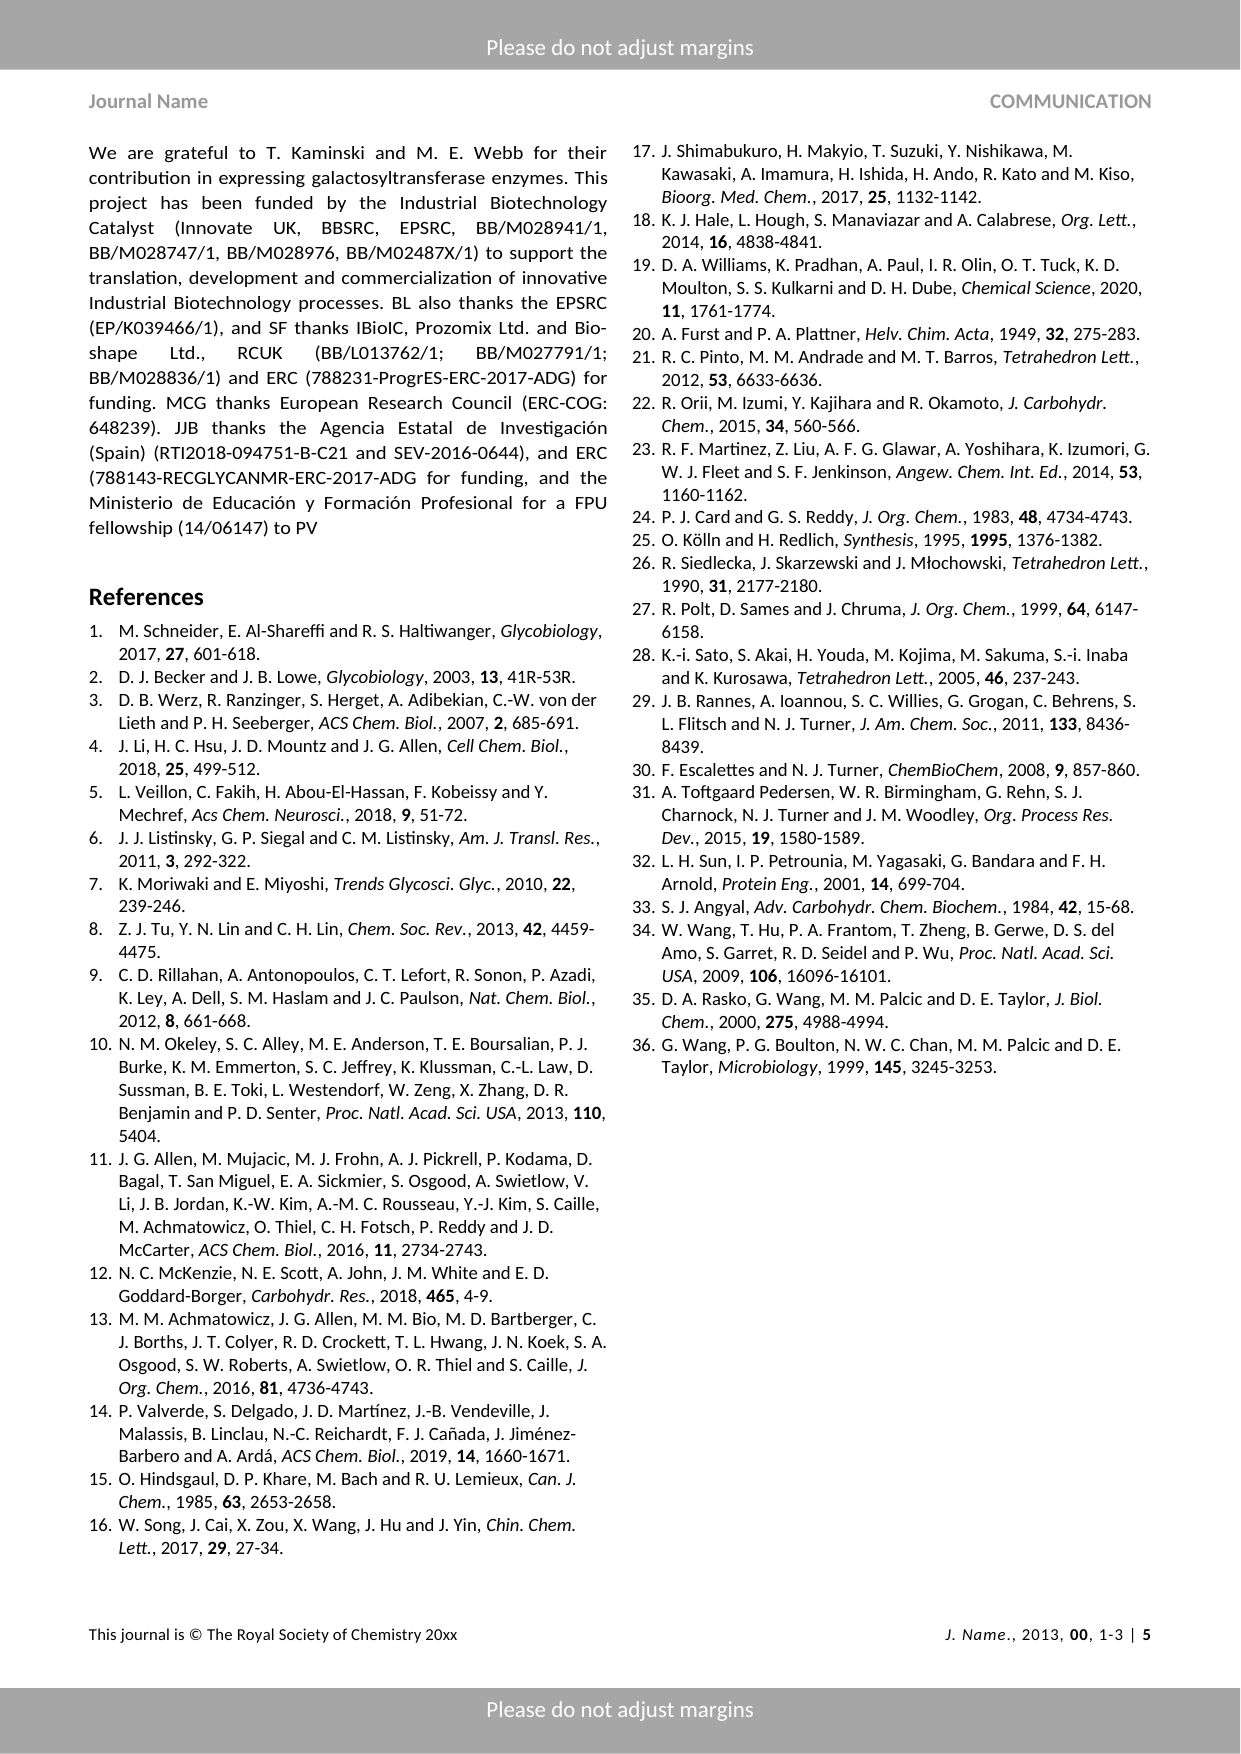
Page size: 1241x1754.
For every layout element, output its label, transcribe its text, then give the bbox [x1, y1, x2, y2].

text 23. R. F. Martinez, Z. Liu, A. F. G. Glawar, A. Yoshihara, K. Izumori, G. W. J. Fleet and S. F. Jenkinson, Angew. Chem. Int. Ed., 2014, 53, 1160-1162. [632, 437, 1152, 506]
text 1. M. Schneider, E. Al-Shareffi and R. S. Haltiwanger, Glycobiology, 2017, 27, 601-618. [89, 619, 608, 665]
text 24. P. J. Card and G. S. Reddy, J. Org. Chem., 1983, 48, 4734-4743. [632, 506, 1152, 529]
text 35. D. A. Rasko, G. Wang, M. M. Palcic and D. E. Taylor, J. Biol. Chem., 2000, 275, 4988-4994. [632, 987, 1152, 1033]
text 25. O. Kölln and H. Redlich, Synthesis, 1995, 1995, 1376-1382. [632, 529, 1152, 552]
text 2. D. J. Becker and J. B. Lowe, Glycobiology, 2003, 13, 41R-53R. [89, 665, 608, 688]
text 26. R. Siedlecka, J. Skarzewski and J. Młochowski, Tetrahedron Lett., 1990, 31, 2177-2180. [632, 552, 1152, 597]
text 36. G. Wang, P. G. Boulton, N. W. C. Chan, M. M. Palcic and D. E. Taylor, Microbiology, 1999, 145, 3245-3253. [632, 1033, 1152, 1079]
text 19. D. A. Williams, K. Pradhan, A. Paul, I. R. Olin, O. T. Tuck, K. D. Moulton, S. S. Kulkarni and D. H. Dube, Chemical Science, 2020, 11, 1761-1774. [632, 254, 1152, 322]
text 10. N. M. Okeley, S. C. Alley, M. E. Anderson, T. E. Boursalian, P. J. Burke, K. M. Emmerton, S. C. Jeffrey, K. Klussman, C.-L. Law, D. Sussman, B. E. Toki, L. Westendorf, W. Zeng, X. Zhang, D. R. Benjamin and P. D. Senter, Proc. Natl. Acad. Sci. USA, 2013, 110, 5404. [89, 1032, 608, 1147]
text 18. K. J. Hale, L. Hough, S. Manaviazar and A. Calabrese, Org. Lett., 2014, 16, 4838-4841. [632, 208, 1152, 254]
text 17. J. Shimabukuro, H. Makyio, T. Suzuki, Y. Nishikawa, M. Kawasaki, A. Imamura, H. Ishida, H. Ando, R. Kato and M. Kiso, Bioorg. Med. Chem., 2017, 25, 1132-1142. [632, 139, 1152, 208]
text 6. J. J. Listinsky, G. P. Siegal and C. M. Listinsky, Am. J. Transl. Res., 2011, 3, 292-322. [89, 826, 608, 872]
text 29. J. B. Rannes, A. Ioannou, S. C. Willies, G. Grogan, C. Behrens, S. L. Flitsch and N. J. Turner, J. Am. Chem. Soc., 2011, 133, 8436-8439. [632, 689, 1152, 758]
text 32. L. H. Sun, I. P. Petrounia, M. Yagasaki, G. Bandara and F. H. Arnold, Protein Eng., 2001, 14, 699-704. [632, 849, 1152, 895]
text 34. W. Wang, T. Hu, P. A. Frantom, T. Zheng, B. Gerwe, D. S. del Amo, S. Garret, R. D. Seidel and P. Wu, Proc. Natl. Acad. Sci. USA, 2009, 106, 16096-16101. [632, 918, 1152, 987]
text 7. K. Moriwaki and E. Miyoshi, Trends Glycosci. Glyc., 2010, 22, 239-246. [89, 872, 608, 917]
text 31. A. Toftgaard Pedersen, W. R. Birmingham, G. Rehn, S. J. Charnock, N. J. Turner and J. M. Woodley, Org. Process Res. Dev., 2015, 19, 1580-1589. [632, 781, 1152, 849]
text 13. M. M. Achmatowicz, J. G. Allen, M. M. Bio, M. D. Bartberger, C. J. Borths, J. T. Colyer, R. D. Crockett, T. L. Hwang, J. N. Koek, S. A. Osgood, S. W. Roberts, A. Swietlow, O. R. Thiel and S. Caille, J. Org. Chem., 2016, 81, 4736-4743. [89, 1307, 608, 1399]
text 20. A. Furst and P. A. Plattner, Helv. Chim. Acta, 1949, 32, 275-283. [632, 322, 1152, 345]
text 3. D. B. Werz, R. Ranzinger, S. Herget, A. Adibekian, C.-W. von der Lieth and P. H. Seeberger, ACS Chem. Biol., 2007, 2, 685-691. [89, 688, 608, 734]
text 30. F. Escalettes and N. J. Turner, ChemBioChem, 2008, 9, 857-860. [632, 758, 1152, 781]
text 21. R. C. Pinto, M. M. Andrade and M. T. Barros, Tetrahedron Lett., 2012, 53, 6633-6636. [632, 345, 1152, 391]
text 4. J. Li, H. C. Hsu, J. D. Mountz and J. G. Allen, Cell Chem. Biol., 2018, 25, 499-512. [89, 734, 608, 780]
text 11. J. G. Allen, M. Mujacic, M. J. Frohn, A. J. Pickrell, P. Kodama, D. Bagal, T. San Miguel, E. A. Sickmier, S. Osgood, A. Swietlow, V. Li, J. B. Jordan, K.-W. Kim, A.-M. C. Rousseau, Y.-J. Kim, S. Caille, M. Achmatowicz, O. Thiel, C. H. Fotsch, P. Reddy and J. D. McCarter, ACS Chem. Biol., 2016, 11, 2734-2743. [89, 1147, 608, 1261]
text 27. R. Polt, D. Sames and J. Chruma, J. Org. Chem., 1999, 64, 6147-6158. [632, 597, 1152, 643]
text 5. L. Veillon, C. Fakih, H. Abou-El-Hassan, F. Kobeissy and Y. Mechref, Acs Chem. Neurosci., 2018, 9, 51-72. [89, 780, 608, 826]
text 15. O. Hindsgaul, D. P. Khare, M. Bach and R. U. Lemieux, Can. J. Chem., 1985, 63, 2653-2658. [89, 1467, 608, 1513]
text We are grateful to T. Kaminski and M. E. Webb for their contribution in expressing galactosyltransferase enzymes. This project has been funded by the Industrial Biotechnology Catalyst (Innovate UK, BBSRC, EPSRC, BB/M028941/1, BB/M028747/1, BB/M028976, BB/M02487X/1) to support the translation, development and commercialization of innovative Industrial Biotechnology processes. BL also thanks the EPSRC (EP/K039466/1), and SF thanks IBioIC, Prozomix Ltd. and Bio-shape Ltd., RCUK (BB/L013762/1; BB/M027791/1; BB/M028836/1) and ERC (788231-ProgrES-ERC-2017-ADG) for funding. MCG thanks European Research Council (ERC-COG: 648239). JJB thanks the Agencia Estatal de Investigación (Spain) (RTI2018-094751-B-C21 and SEV-2016-0644), and ERC (788143-RECGLYCANMR-ERC-2017-ADG for funding, and the Ministerio de Educación y Formación Profesional for a FPU fellowship (14/06147) to PV [89, 139, 608, 539]
text 16. W. Song, J. Cai, X. Zou, X. Wang, J. Hu and J. Yin, Chin. Chem. Lett., 2017, 29, 27-34. [89, 1513, 608, 1559]
text 9. C. D. Rillahan, A. Antonopoulos, C. T. Lefort, R. Sonon, P. Azadi, K. Ley, A. Dell, S. M. Haslam and J. C. Paulson, Nat. Chem. Biol., 2012, 8, 661-668. [89, 963, 608, 1032]
text 14. P. Valverde, S. Delgado, J. D. Martínez, J.-B. Vendeville, J. Malassis, B. Linclau, N.-C. Reichardt, F. J. Cañada, J. Jiménez-Barbero and A. Ardá, ACS Chem. Biol., 2019, 14, 1660-1671. [89, 1399, 608, 1467]
text 33. S. J. Angyal, Adv. Carbohydr. Chem. Biochem., 1984, 42, 15-68. [632, 895, 1152, 918]
text 28. K.-i. Sato, S. Akai, H. Youda, M. Kojima, M. Sakuma, S.-i. Inaba and K. Kurosawa, Tetrahedron Lett., 2005, 46, 237-243. [632, 643, 1152, 689]
subtitle References [89, 581, 608, 611]
text 22. R. Orii, M. Izumi, Y. Kajihara and R. Okamoto, J. Carbohydr. Chem., 2015, 34, 560-566. [632, 391, 1152, 437]
text 12. N. C. McKenzie, N. E. Scott, A. John, J. M. White and E. D. Goddard-Borger, Carbohydr. Res., 2018, 465, 4-9. [89, 1261, 608, 1307]
text 8. Z. J. Tu, Y. N. Lin and C. H. Lin, Chem. Soc. Rev., 2013, 42, 4459-4475. [89, 917, 608, 963]
